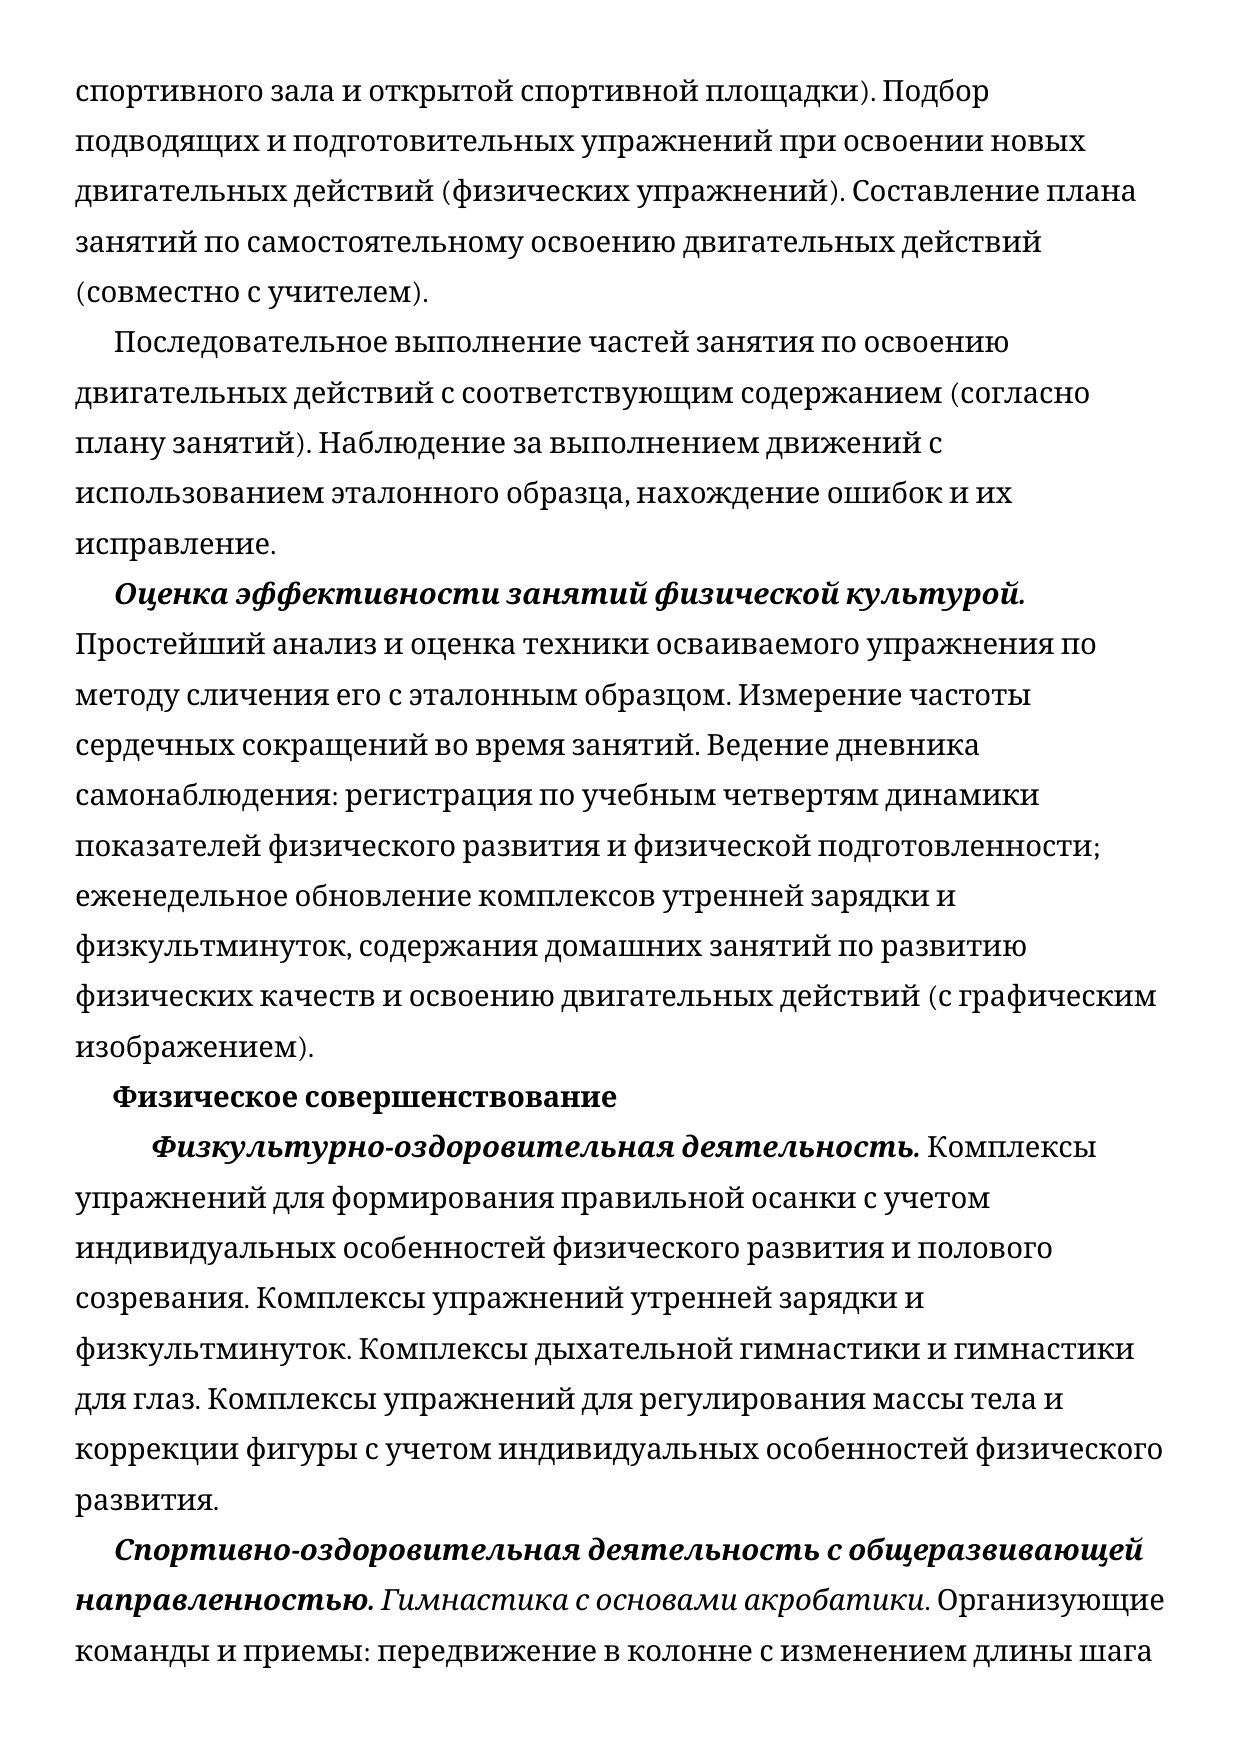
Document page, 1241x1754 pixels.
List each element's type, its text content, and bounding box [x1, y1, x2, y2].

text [75, 75, 1165, 1064]
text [75, 1132, 1165, 1668]
text Физическое совершенствование [75, 1081, 1165, 1115]
